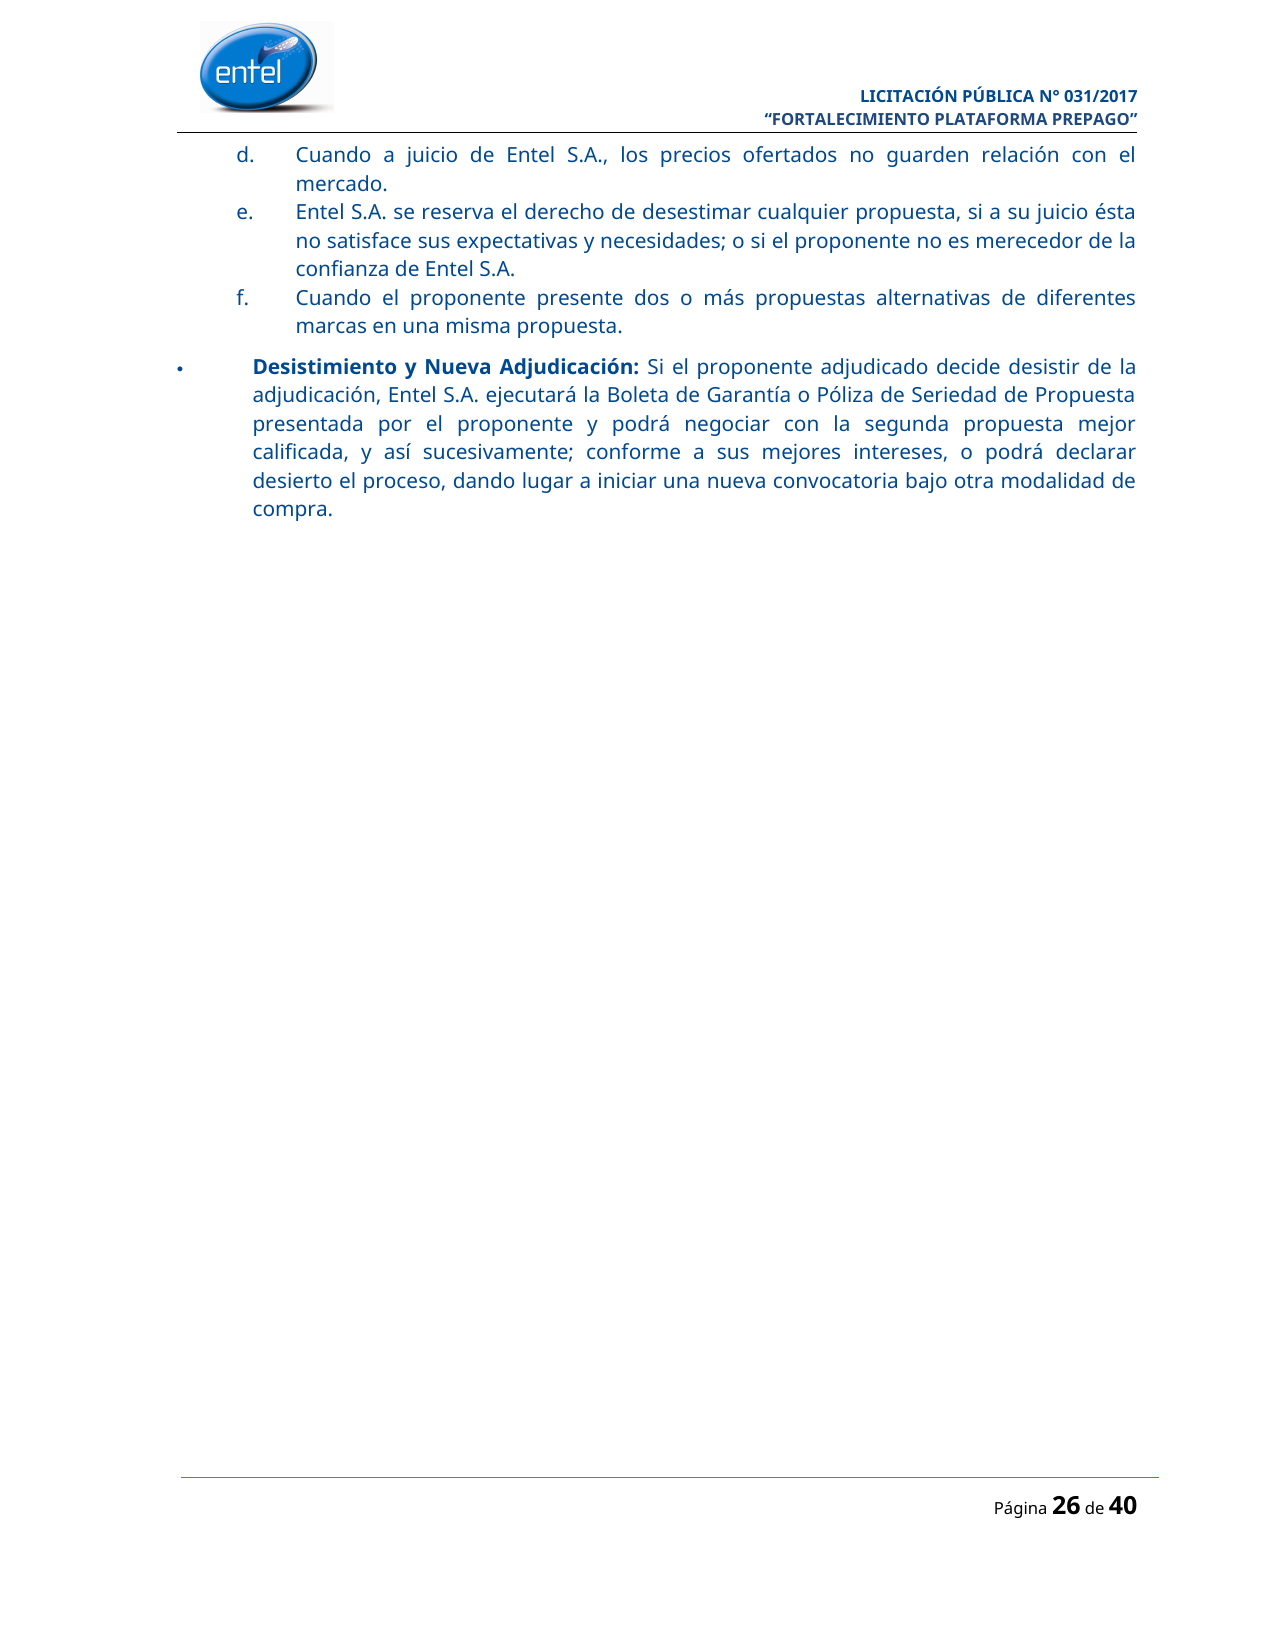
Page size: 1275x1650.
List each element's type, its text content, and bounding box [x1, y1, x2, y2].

list Cuando el proponente presente dos o más propuestas alternativas de diferentes marcas en una misma propuesta. [236, 283, 1137, 339]
list Cuando a juicio de Entel S.A., los precios ofertados no guarden relación con el mercado. [236, 141, 1137, 197]
list Desistimiento y Nueva Adjudicación: Si el proponente adjudicado decide desistir de la adjudicación, Entel S.A. ejecutará la Boleta de Garantía o Póliza de Seriedad de Propuesta presentada por el proponente y podrá negociar con la segunda propuesta mejor calificada, y así sucesivamente; conforme a sus mejores intereses, o podrá declarar desierto el proceso, dando lugar a iniciar una nueva convocatoria bajo otra modalidad de compra. [177, 352, 1137, 523]
list Entel S.A. se reserva el derecho de desestimar cualquier propuesta, si a su juicio ésta no satisface sus expectativas y necesidades; o si el proponente no es merecedor de la confianza de Entel S.A. [236, 197, 1137, 283]
picture [199, 21, 335, 113]
